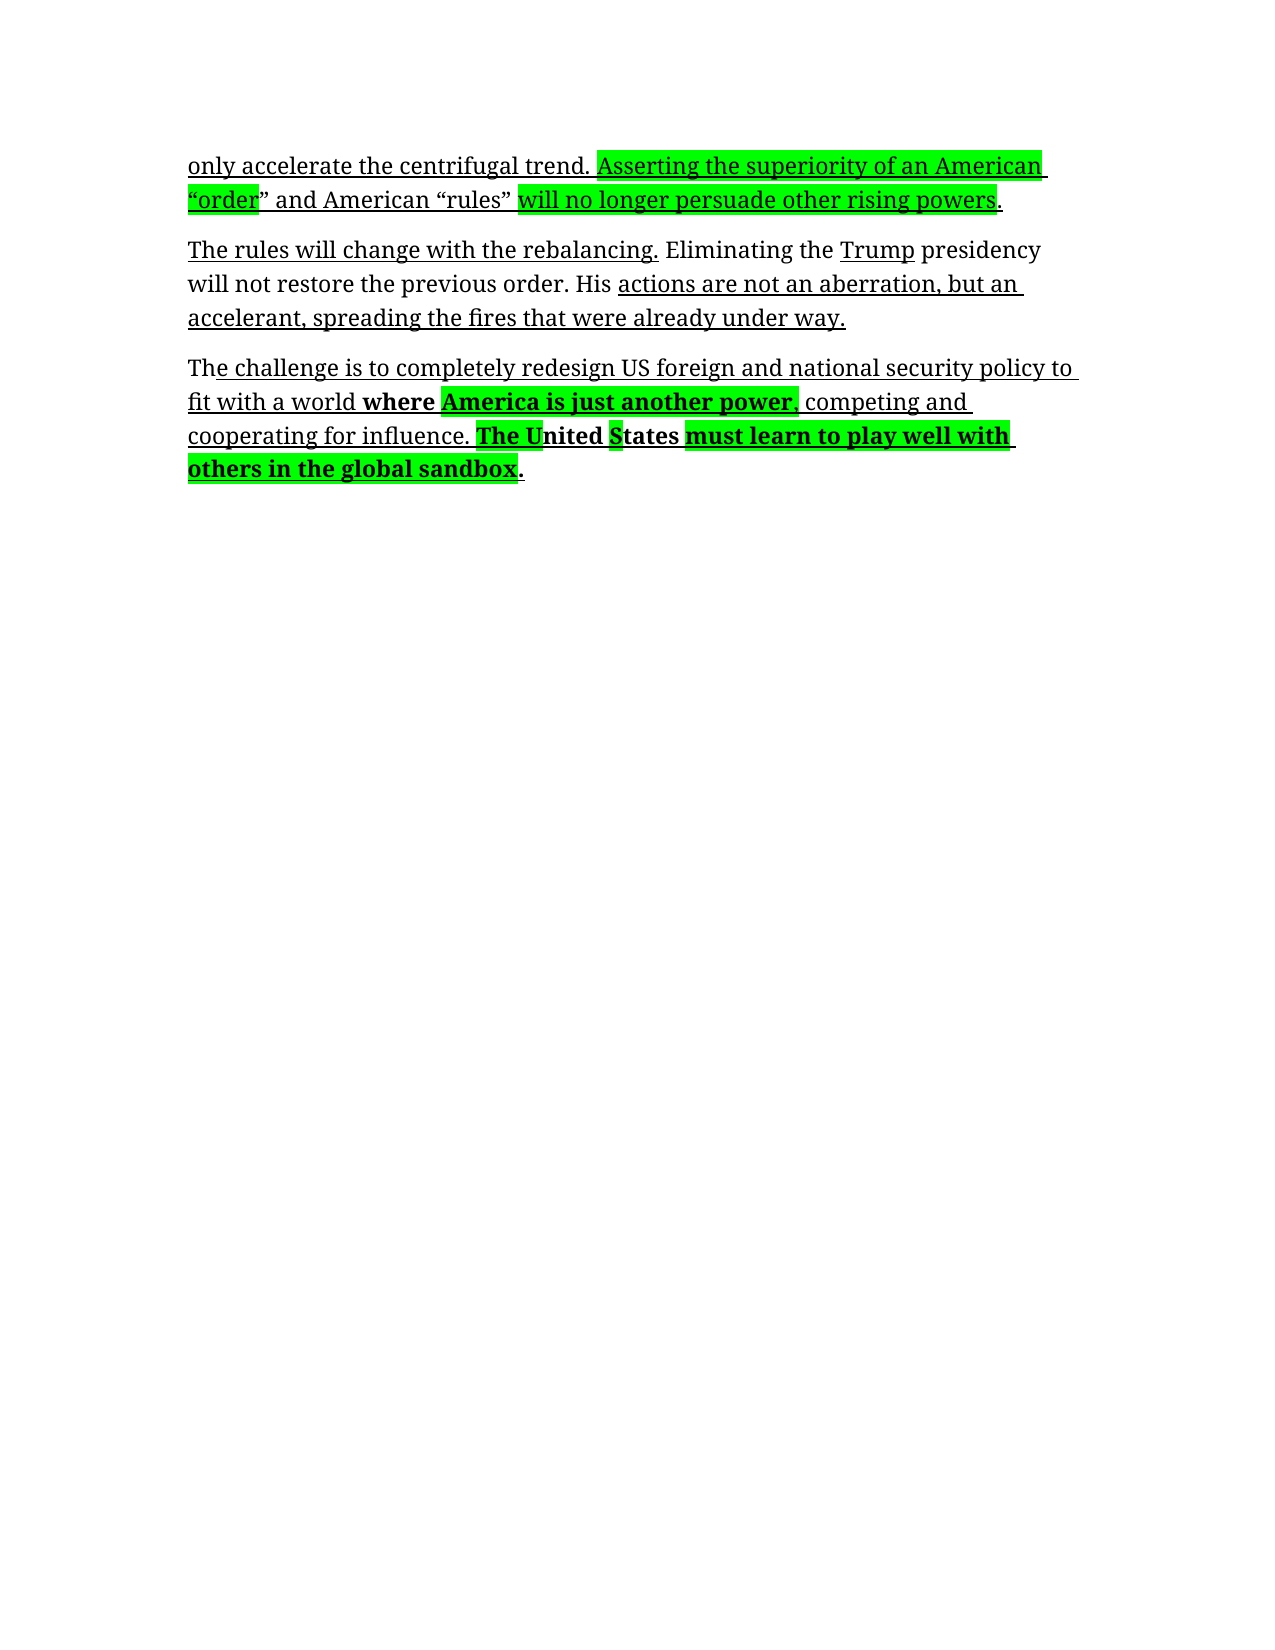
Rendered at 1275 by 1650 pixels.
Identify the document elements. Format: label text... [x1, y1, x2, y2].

text The challenge is to completely redesign US foreign and national security policy to fit with a world where America is just another power, competing and cooperating for influence. The United States must learn to play well with others in the global sandbox. [187, 352, 1087, 484]
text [187, 150, 1087, 215]
text The rules will change with the rebalancing. Eliminating the Trump presidency will not restore the previous order. His actions are not an aberration, but an accelerant, spreading the fires that were already under way. [187, 234, 1087, 333]
